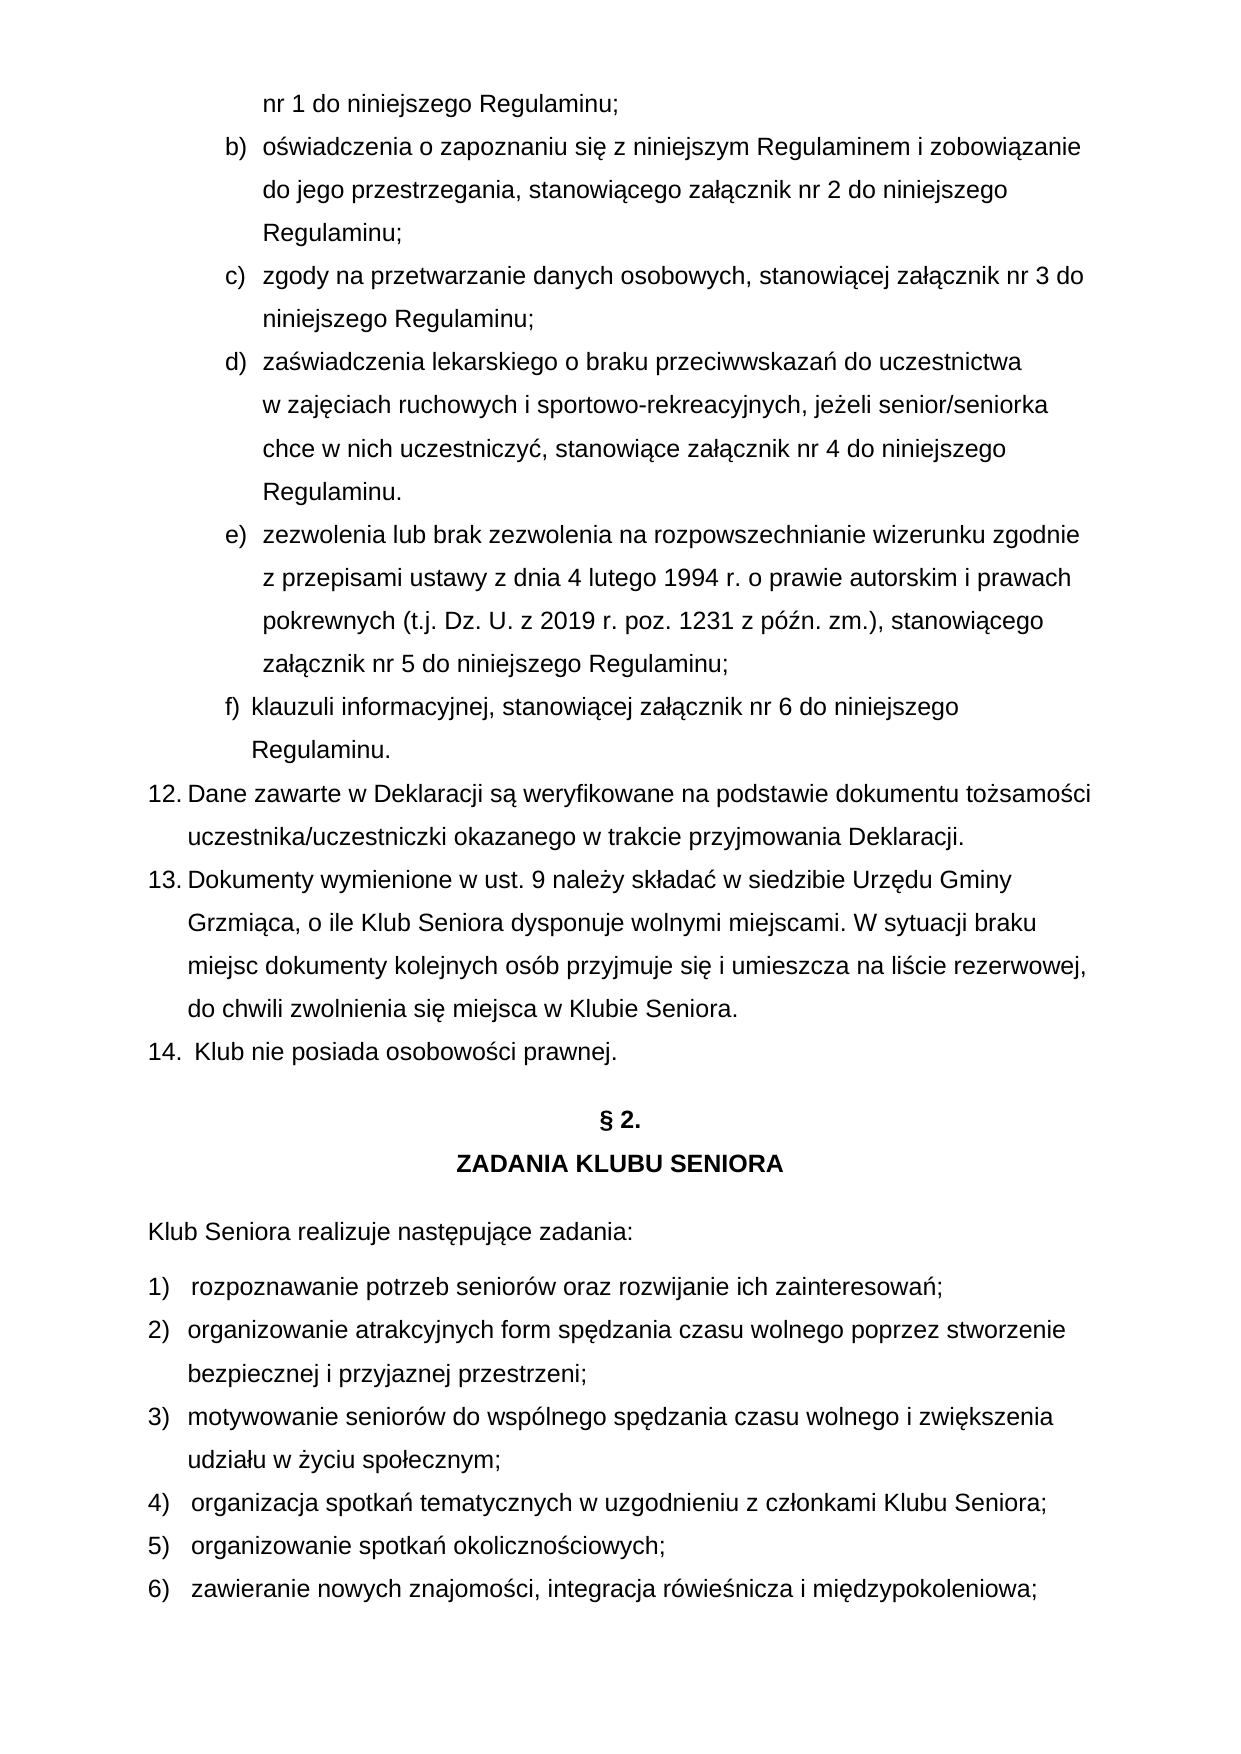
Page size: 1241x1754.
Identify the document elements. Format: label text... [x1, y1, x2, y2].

text Klub Seniora realizuje następujące zadania: [148, 1217, 1093, 1246]
list organizowanie spotkań okolicznościowych; [148, 1531, 1093, 1560]
list oświadczenia o zapoznaniu się z niniejszym Regulaminem i zobowiązanie do jego przestrzegania, stanowiącego załącznik nr 2 do niniejszego Regulaminu; [225, 132, 1093, 247]
list Klub nie posiada osobowości prawnej. [148, 1037, 1093, 1066]
list motywowanie seniorów do wspólnego spędzania czasu wolnego i zwiększenia udziału w życiu społecznym; [148, 1402, 1093, 1474]
list zezwolenia lub brak zezwolenia na rozpowszechnianie wizerunku zgodnie z przepisami ustawy z dnia 4 lutego 1994 r. o prawie autorskim i prawach pokrewnych (t.j. Dz. U. z 2019 r. poz. 1231 z późn. zm.), stanowiącego załącznik nr 5 do niniejszego Regulaminu; [225, 520, 1093, 678]
list zgody na przetwarzanie danych osobowych, stanowiącej załącznik nr 3 do niniejszego Regulaminu; [225, 261, 1093, 333]
text § 2. [148, 1106, 1093, 1134]
list Dane zawarte w Deklaracji są weryfikowane na podstawie dokumentu tożsamości uczestnika/uczestniczki okazanego w trakcie przyjmowania Deklaracji. [148, 779, 1093, 851]
list rozpoznawanie potrzeb seniorów oraz rozwijanie ich zainteresowań; [148, 1272, 1093, 1301]
text ZADANIA KLUBU SENIORA [148, 1149, 1093, 1177]
list zaświadczenia lekarskiego o braku przeciwwskazań do uczestnictwa w zajęciach ruchowych i sportowo-rekreacyjnych, jeżeli senior/seniorka chce w nich uczestniczyć, stanowiące załącznik nr 4 do niniejszego Regulaminu. [225, 347, 1093, 506]
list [225, 89, 1093, 117]
list organizacja spotkań tematycznych w uzgodnieniu z członkami Klubu Seniora; [148, 1488, 1093, 1517]
list klauzuli informacyjnej, stanowiącej załącznik nr 6 do niniejszego Regulaminu. [225, 692, 1093, 764]
list Dokumenty wymienione w ust. 9 należy składać w siedzibie Urzędu Gminy Grzmiąca, o ile Klub Seniora dysponuje wolnymi miejscami. W sytuacji braku miejsc dokumenty kolejnych osób przyjmuje się i umieszcza na liście rezerwowej, do chwili zwolnienia się miejsca w Klubie Seniora. [148, 865, 1093, 1023]
list organizowanie atrakcyjnych form spędzania czasu wolnego poprzez stworzenie bezpiecznej i przyjaznej przestrzeni; [148, 1316, 1093, 1387]
list zawieranie nowych znajomości, integracja rówieśnicza i międzypokoleniowa; [148, 1574, 1093, 1603]
